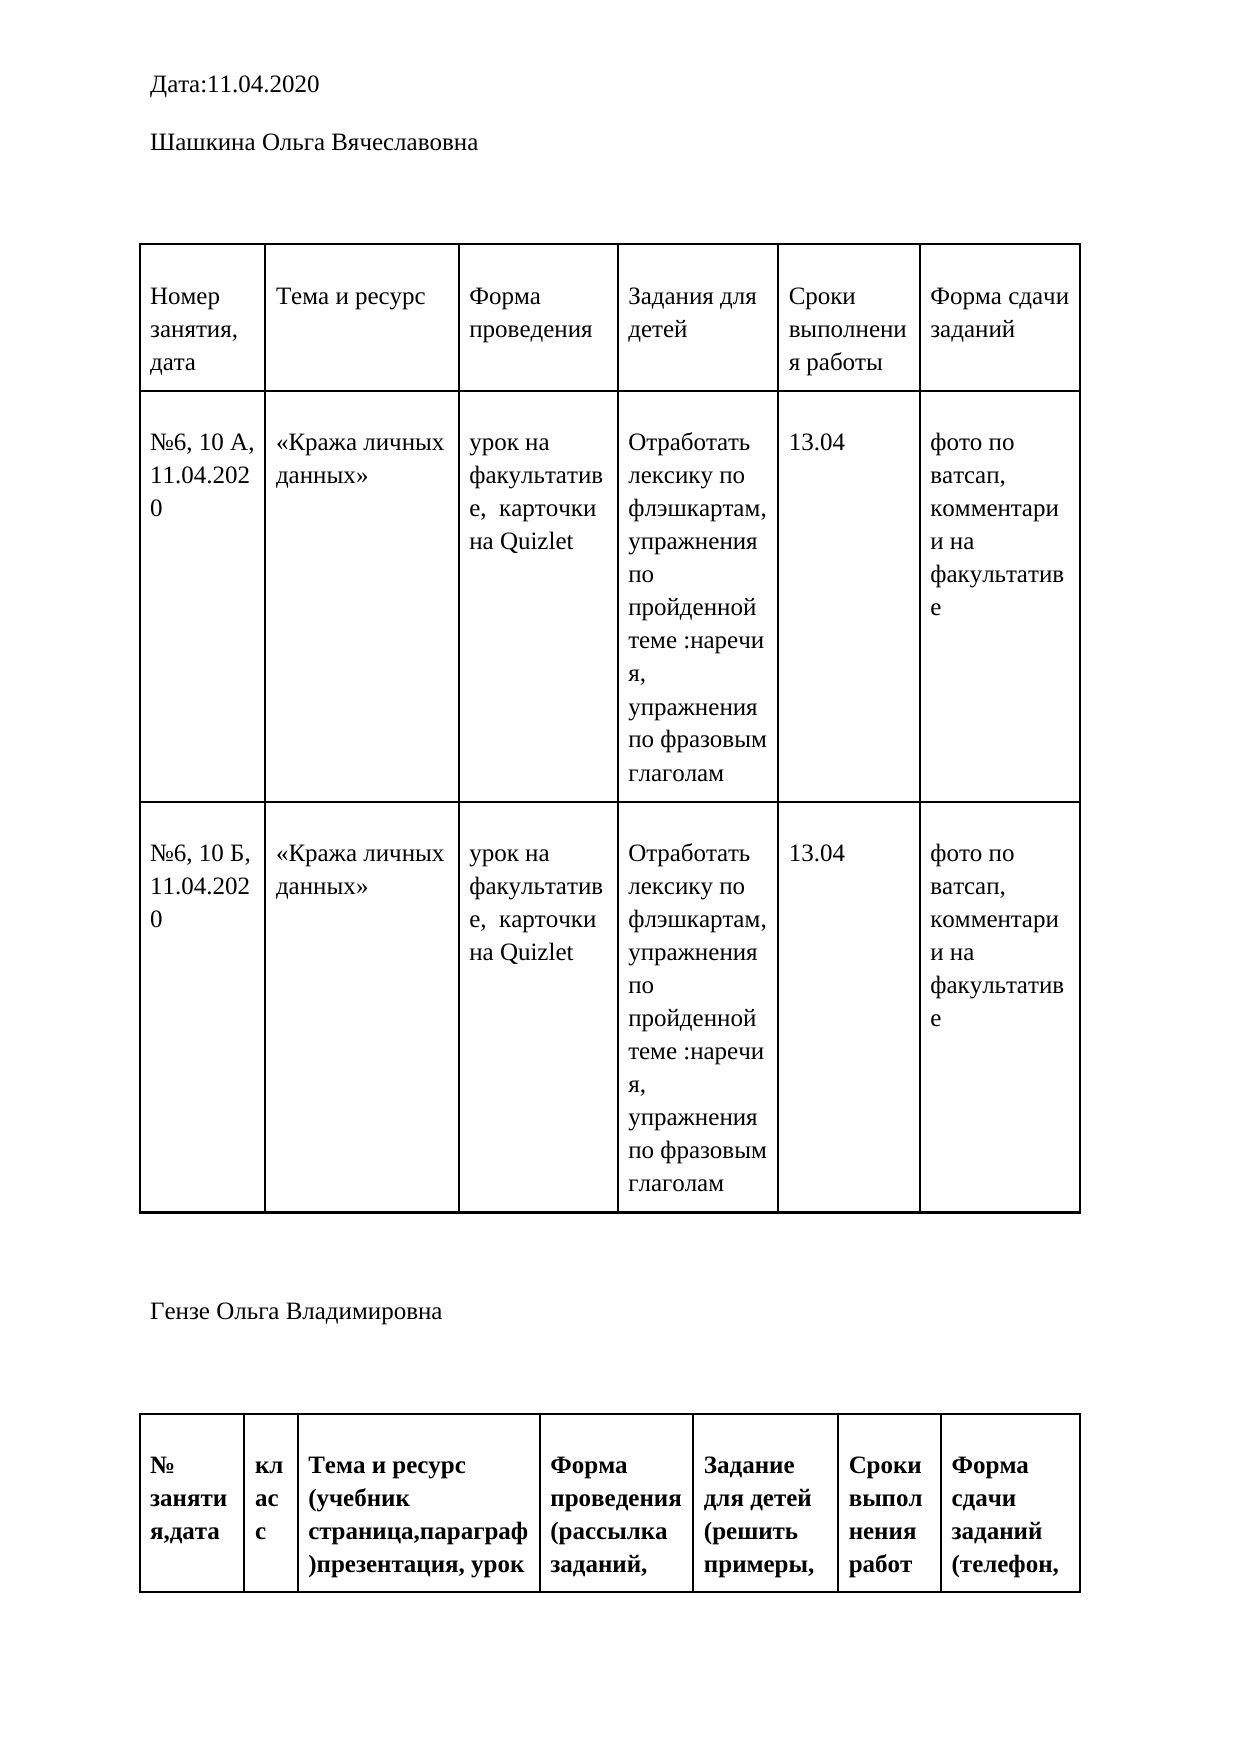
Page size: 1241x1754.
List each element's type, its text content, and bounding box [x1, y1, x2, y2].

table_header Тема и ресурс [266, 245, 458, 390]
table_header Сроки выполнения работы [779, 245, 919, 390]
table_cell «Кража личных данных» [266, 803, 458, 1211]
table_cell урок на факультативе, карточки на Quizlet [460, 803, 617, 1211]
table_header № занятия,дата [141, 1415, 243, 1591]
table_cell Отработать лексику по флэшкартам, упражнения по пройденной теме :наречия, упражнения по фразовым глаголам [619, 392, 777, 801]
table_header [694, 1415, 837, 1591]
text Шашкина Ольга Вячеславовна [150, 127, 1090, 156]
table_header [942, 1415, 1079, 1591]
table_cell «Кража личных данных» [266, 392, 458, 801]
table_cell №6, 10 Б, 11.04.2020 [141, 803, 264, 1211]
table_header класс [245, 1415, 297, 1591]
table_header Задания для детей [619, 245, 777, 390]
table_cell фото по ватсап, комментарии на факультативе [921, 392, 1079, 801]
text Дата:11.04.2020 [150, 69, 1090, 98]
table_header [839, 1415, 940, 1591]
table_cell №6, 10 А, 11.04.2020 [141, 392, 264, 801]
table_cell 13.04 [779, 392, 919, 801]
table_cell фото по ватсап, комментарии на факультативе [921, 803, 1079, 1211]
table_cell 13.04 [779, 803, 919, 1211]
table_cell урок на факультативе, карточки на Quizlet [460, 392, 617, 801]
table_cell Отработать лексику по флэшкартам, упражнения по пройденной теме :наречия, упражнения по фразовым глаголам [619, 803, 777, 1211]
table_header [541, 1415, 692, 1591]
table_header Форма проведения [460, 245, 617, 390]
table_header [299, 1415, 539, 1591]
table_header Номер занятия, дата [141, 245, 264, 390]
text Гензе Ольга Владимировна [150, 1296, 1090, 1325]
table_header Форма сдачи заданий [921, 245, 1079, 390]
